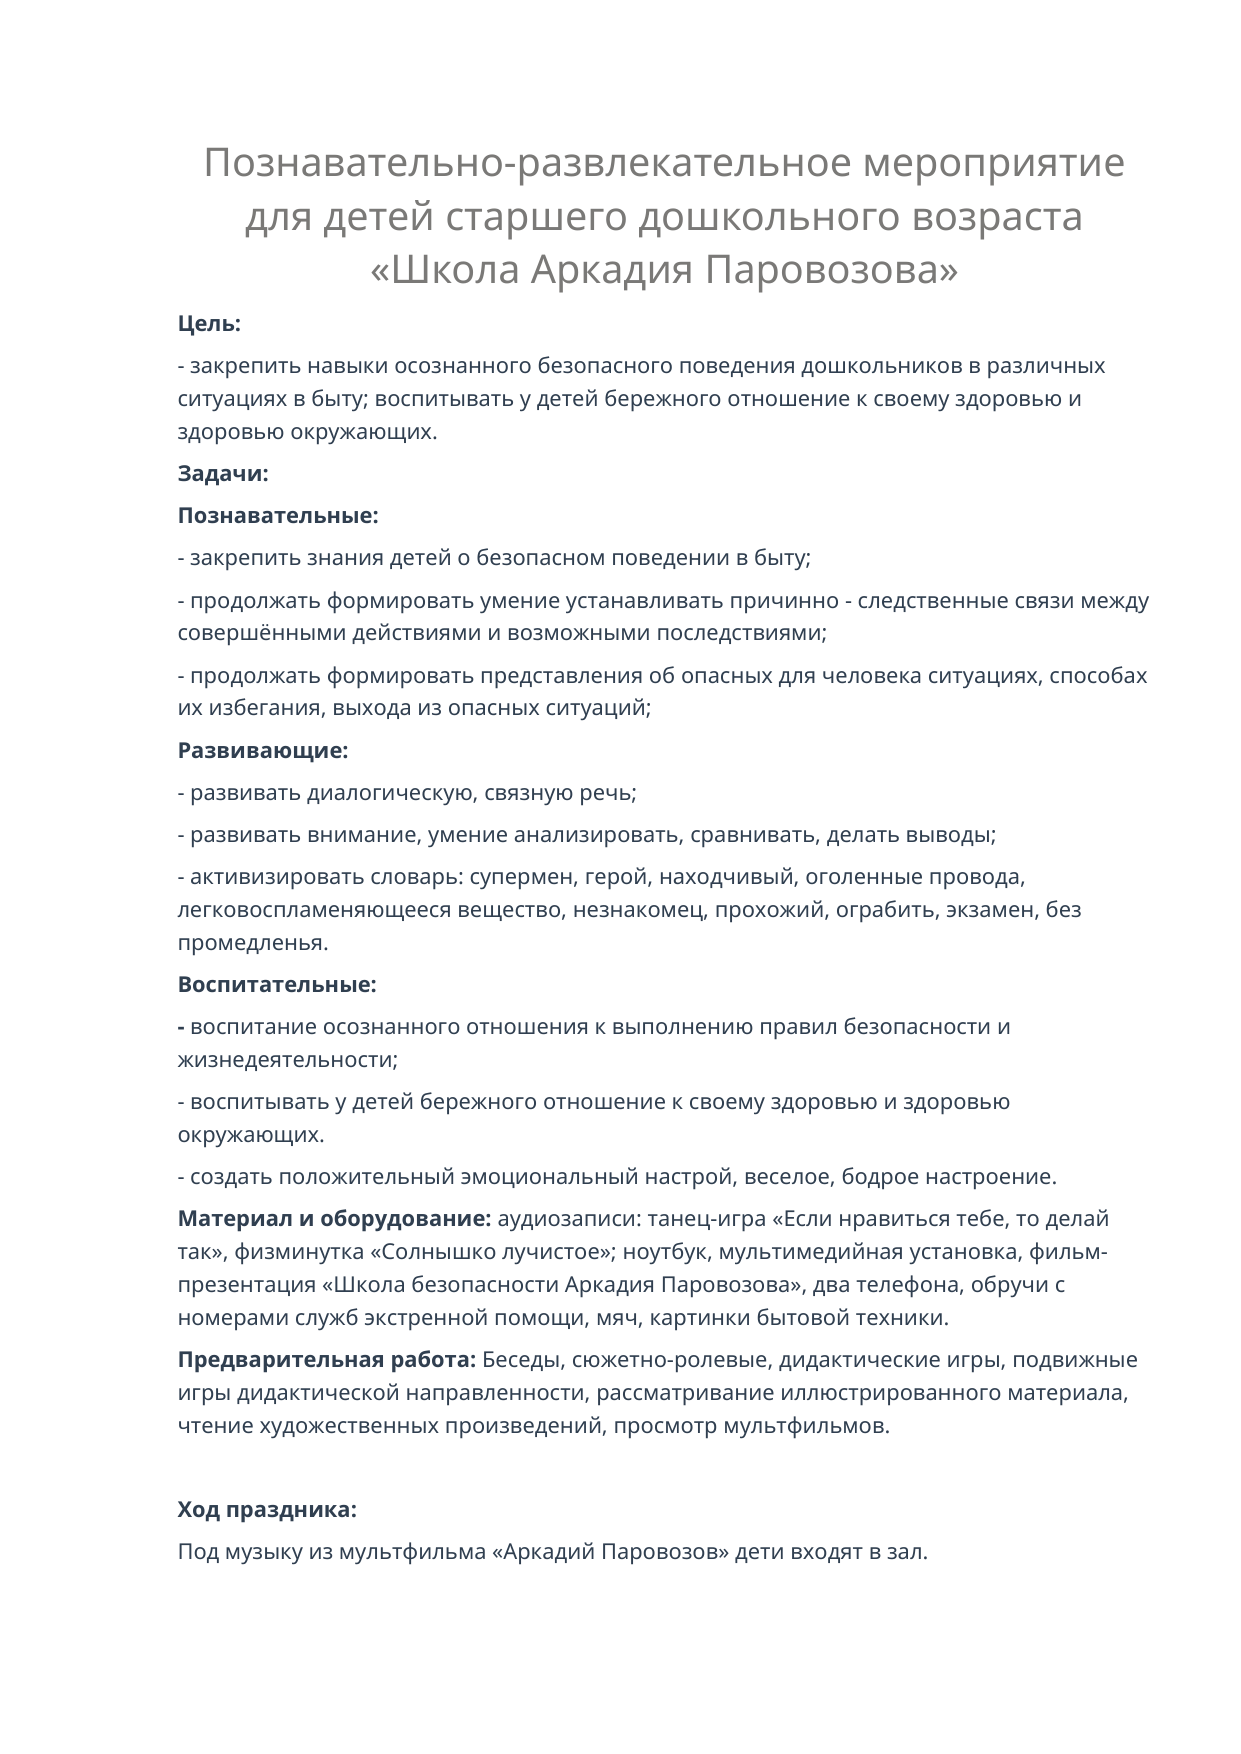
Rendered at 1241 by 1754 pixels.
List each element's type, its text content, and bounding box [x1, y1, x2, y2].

text Познавательно-развлекательное мероприятие для детей старшего дошкольного возраста «Школа Аркадия Паровозова» [177, 134, 1152, 296]
text Предварительная работа: Беседы, сюжетно-ролевые, дидактические игры, подвижные игры дидактической направленности, рассматривание иллюстрированного материала, чтение художественных произведений, просмотр мультфильмов. [177, 1341, 1152, 1439]
text - активизировать словарь: супермен, герой, находчивый, оголенные провода, легковоспламеняющееся вещество, незнакомец, прохожий, ограбить, экзамен, без промедленья. [177, 858, 1152, 957]
text - закрепить навыки осознанного безопасного поведения дошкольников в различных ситуациях в быту; воспитывать у детей бережного отношение к своему здоровью и здоровью окружающих. [177, 347, 1152, 446]
text - продолжать формировать умение устанавливать причинно - следственные связи между совершёнными действиями и возможными последствиями; [177, 582, 1152, 647]
text - продолжать формировать представления об опасных для человека ситуациях, способах их избегания, выхода из опасных ситуаций; [177, 657, 1152, 722]
text Под музыку из мультфильма «Аркадий Паровозов» дети входят в зал. [177, 1533, 1152, 1566]
text Ход праздника: [177, 1491, 1152, 1524]
text Цель: [177, 305, 1152, 338]
text Материал и оборудование: аудиозаписи: танец-игра «Если нравиться тебе, то делай так», физминутка «Солнышко лучистое»; ноутбук, мультимедийная установка, фильм-презентация «Школа безопасности Аркадия Паровозова», два телефона, обручи с номерами служб экстренной помощи, мяч, картинки бытовой техники. [177, 1200, 1152, 1332]
text - развивать внимание, умение анализировать, сравнивать, делать выводы; [177, 816, 1152, 849]
text Познавательные: [177, 497, 1152, 530]
text - закрепить знания детей о безопасном поведении в быту; [177, 539, 1152, 572]
text - воспитание осознанного отношения к выполнению правил безопасности и жизнедеятельности; [177, 1008, 1152, 1074]
text - создать положительный эмоциональный настрой, веселое, бодрое настроение. [177, 1158, 1152, 1191]
text - воспитывать у детей бережного отношение к своему здоровью и здоровью окружающих. [177, 1083, 1152, 1149]
text - развивать диалогическую, связную речь; [177, 774, 1152, 807]
text Развивающие: [177, 732, 1152, 764]
text Воспитательные: [177, 966, 1152, 999]
text Задачи: [177, 455, 1152, 488]
